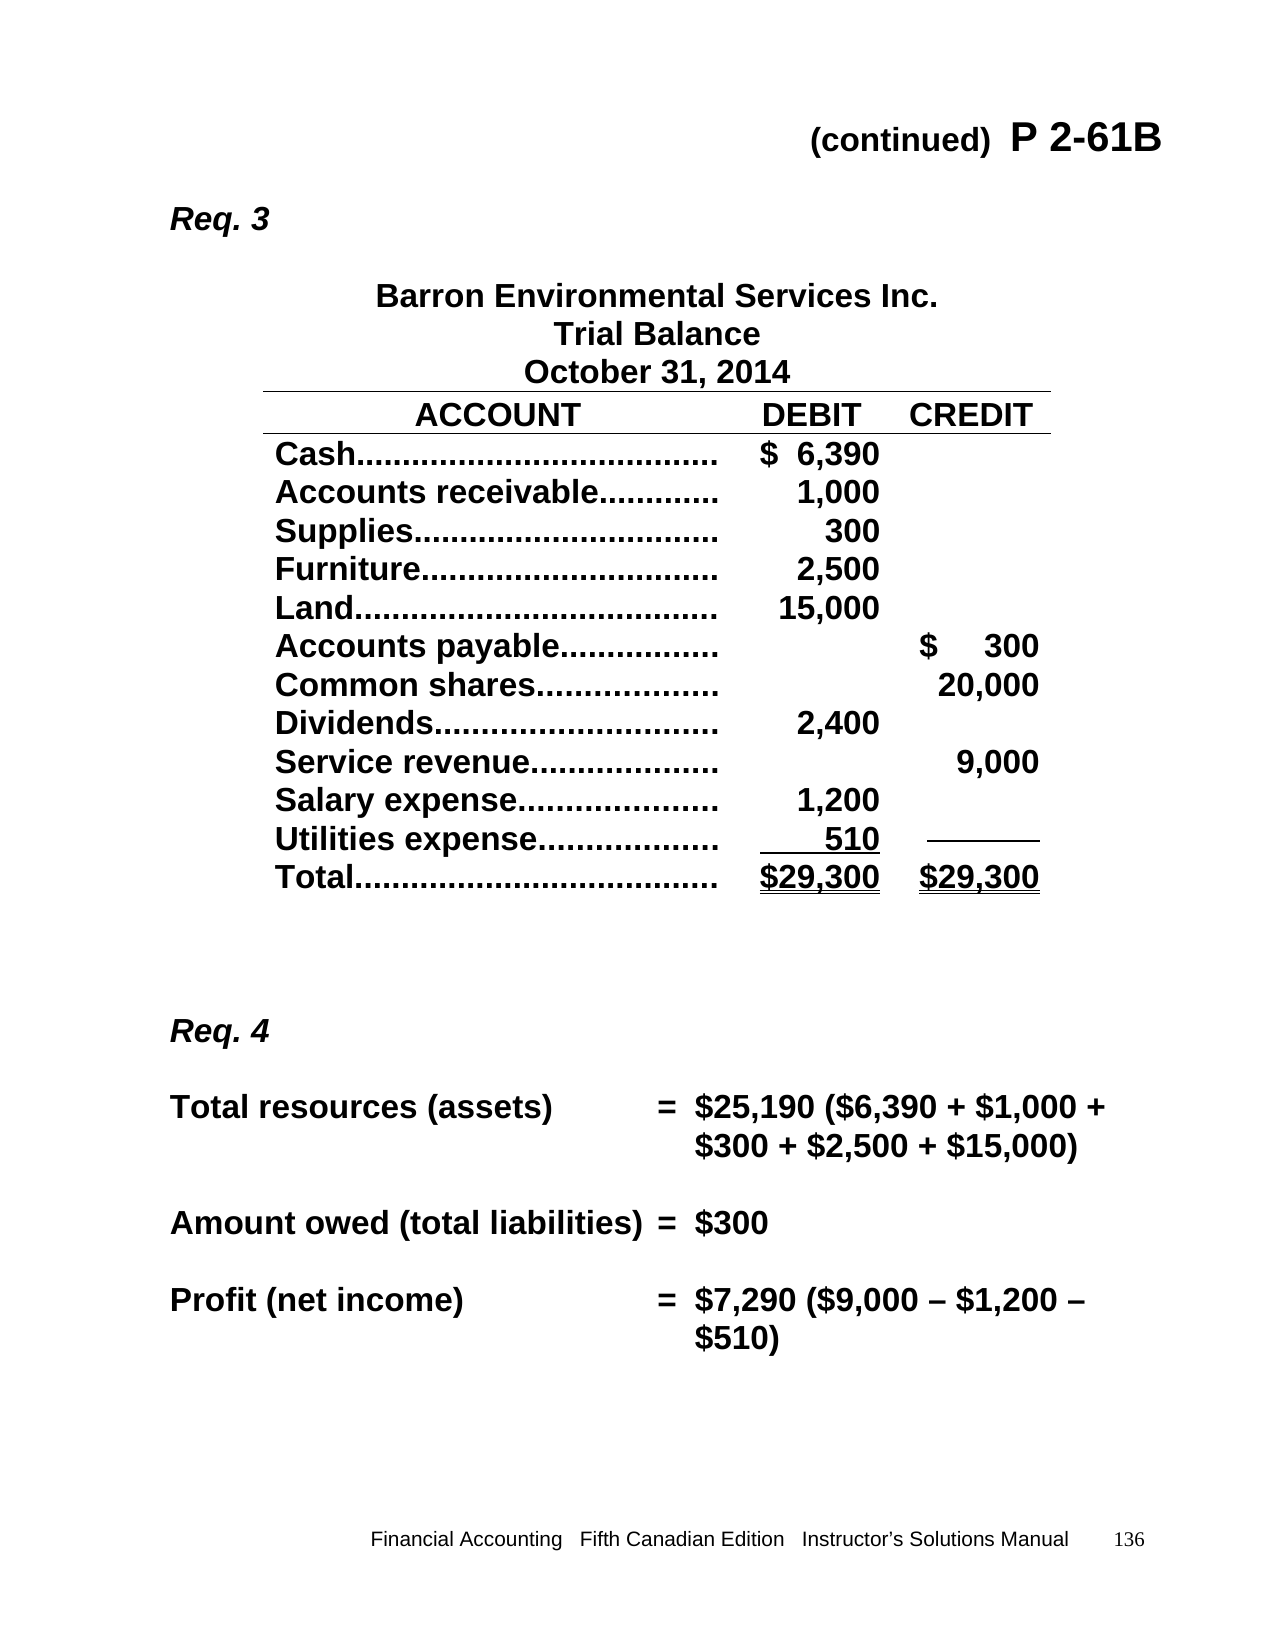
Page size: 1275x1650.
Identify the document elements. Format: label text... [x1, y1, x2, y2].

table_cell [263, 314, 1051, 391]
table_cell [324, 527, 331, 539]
text Req. 4 [169, 1011, 1162, 1049]
text (continued) P 2-61B [169, 112, 1162, 160]
text $300 + $2,500 + $15,000) [169, 1126, 1162, 1164]
text $510) [657, 1318, 1162, 1357]
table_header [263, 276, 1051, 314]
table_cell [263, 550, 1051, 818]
text Amount owed (total liabilities) = $300 [169, 1203, 1162, 1241]
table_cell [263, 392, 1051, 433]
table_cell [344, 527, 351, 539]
text Total resources (assets) = $25,190 ($6,390 + $1,000 + [169, 1088, 1162, 1126]
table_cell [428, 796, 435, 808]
text Profit (net income) = $7,290 ($9,000 – $1,200 – [169, 1280, 1162, 1318]
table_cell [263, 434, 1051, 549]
subtitle Req. 3 [169, 199, 1162, 237]
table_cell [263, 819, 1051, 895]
